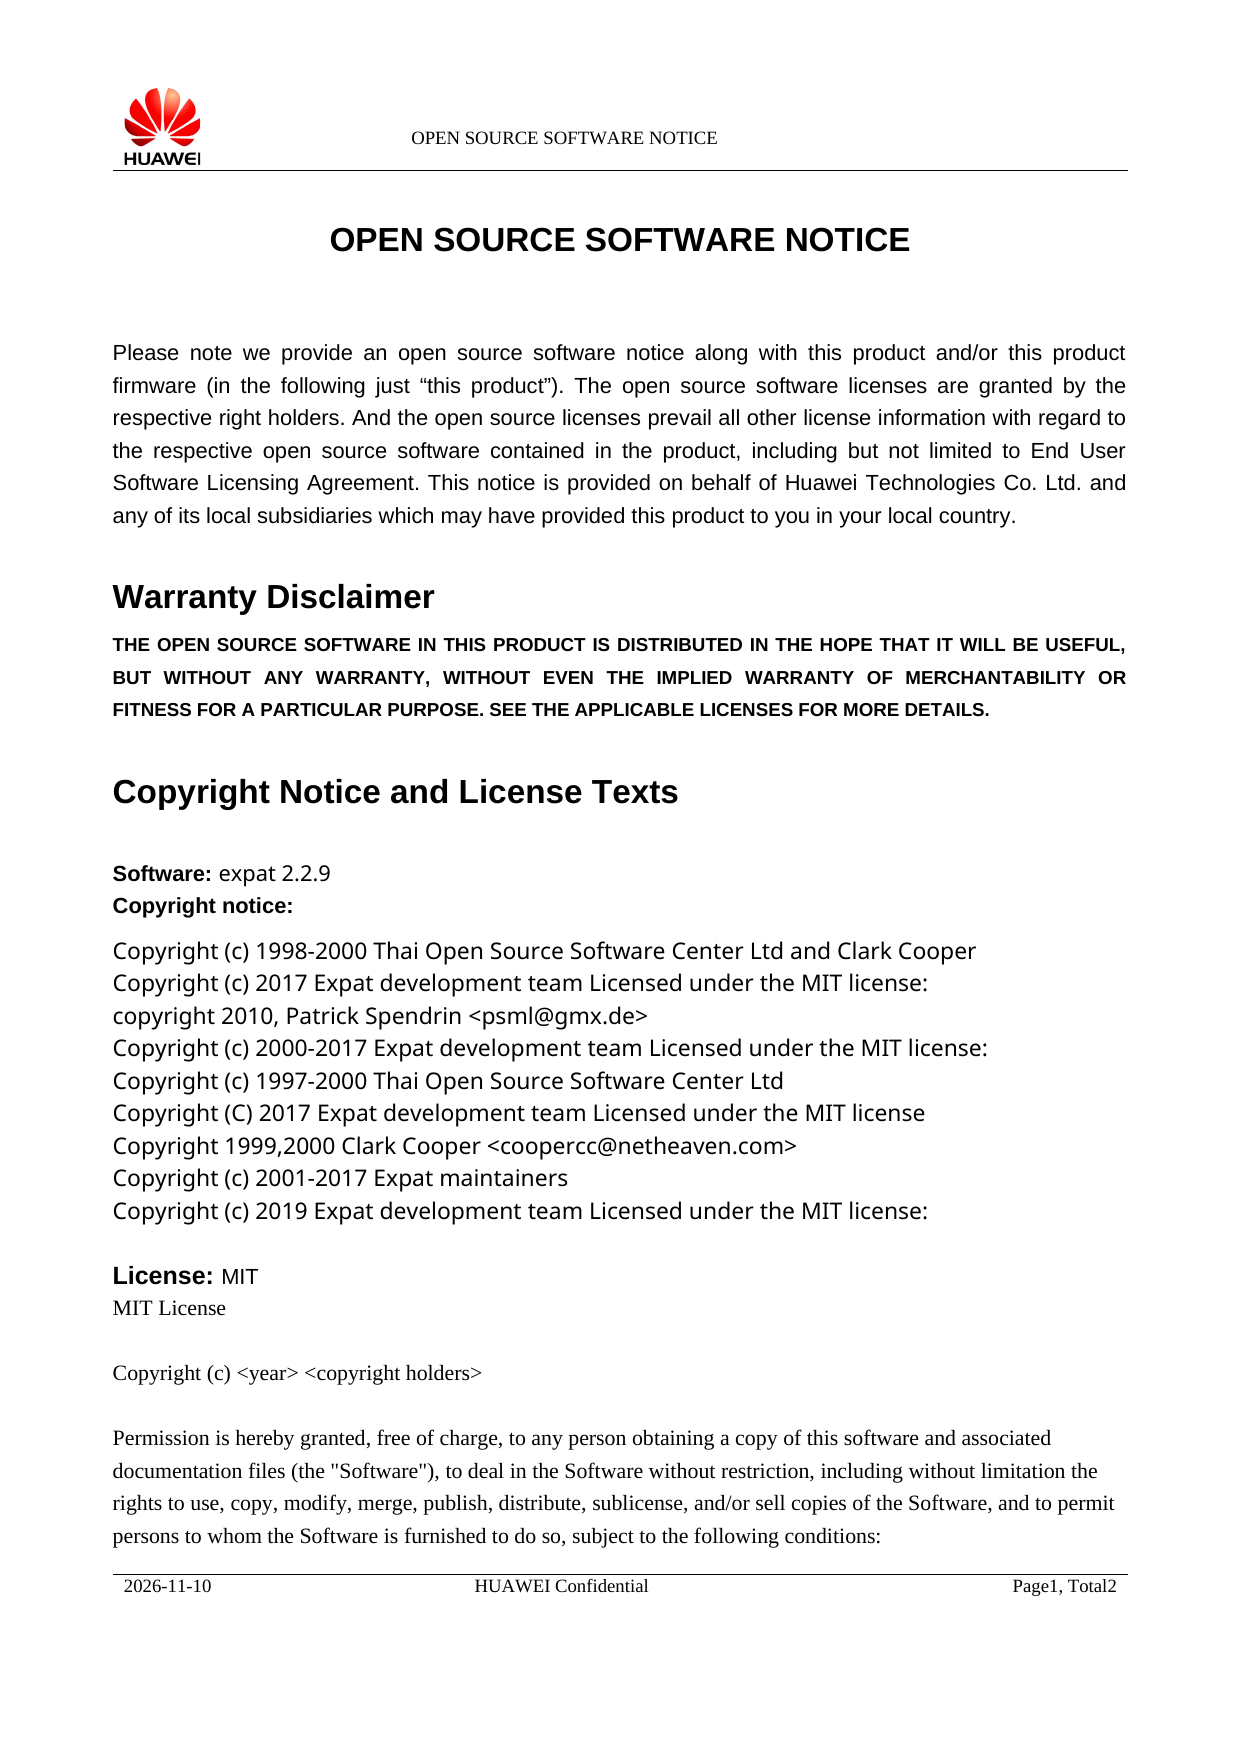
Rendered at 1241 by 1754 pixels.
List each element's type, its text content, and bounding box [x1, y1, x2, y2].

text Copyright Notice and License Texts [112, 759, 1128, 824]
picture [124, 88, 201, 165]
text OPEN SOURCE SOFTWARE NOTICE [112, 206, 1128, 271]
text Please note we provide an open source software notice along with this product and/or this product firmware (in the following just “this product”). The open source software licenses are granted by the respective right holders. And the open source licenses prevail all other license information with regard to the respective open source software contained in the product, including but not limited to End User Software Licensing Agreement. This notice is provided on behalf of Huawei Technologies Co. Ltd. and any of its local subsidiaries which may have provided this product to you in your local country. [112, 336, 1128, 531]
text Copyright notice: [112, 889, 1128, 921]
text Copyright (c) 1998-2000 Thai Open Source Software Center Ltd and Clark Cooper Copyright (c) 2017 Expat development team Licensed under the MIT license: copyright 2010, Patrick Spendrin <psml@gmx.de> Copyright (c) 2000-2017 Expat development team Licensed under the MIT license: Copyright (c) 1997-2000 Thai Open Source Software Center Ltd Copyright (C) 2017 Expat development team Licensed under the MIT license Copyright 1999,2000 Clark Cooper <coopercc@netheaven.com> Copyright (c) 2001-2017 Expat maintainers Copyright (c) 2019 Expat development team Licensed under the MIT license: [112, 934, 1128, 1259]
text The open source software in this product is distributed in the hope that it will be useful, but WITHOUT ANY WARRANTY, without even the implied warranty of MERCHANTABILITY or FITNESS FOR A PARTICULAR PURPOSE. See the applicable licenses for more details. [112, 629, 1128, 726]
text License: MIT [112, 1259, 1128, 1291]
text Warranty Disclaimer [112, 564, 1128, 629]
title Software: expat 2.2.9 [112, 856, 1128, 889]
